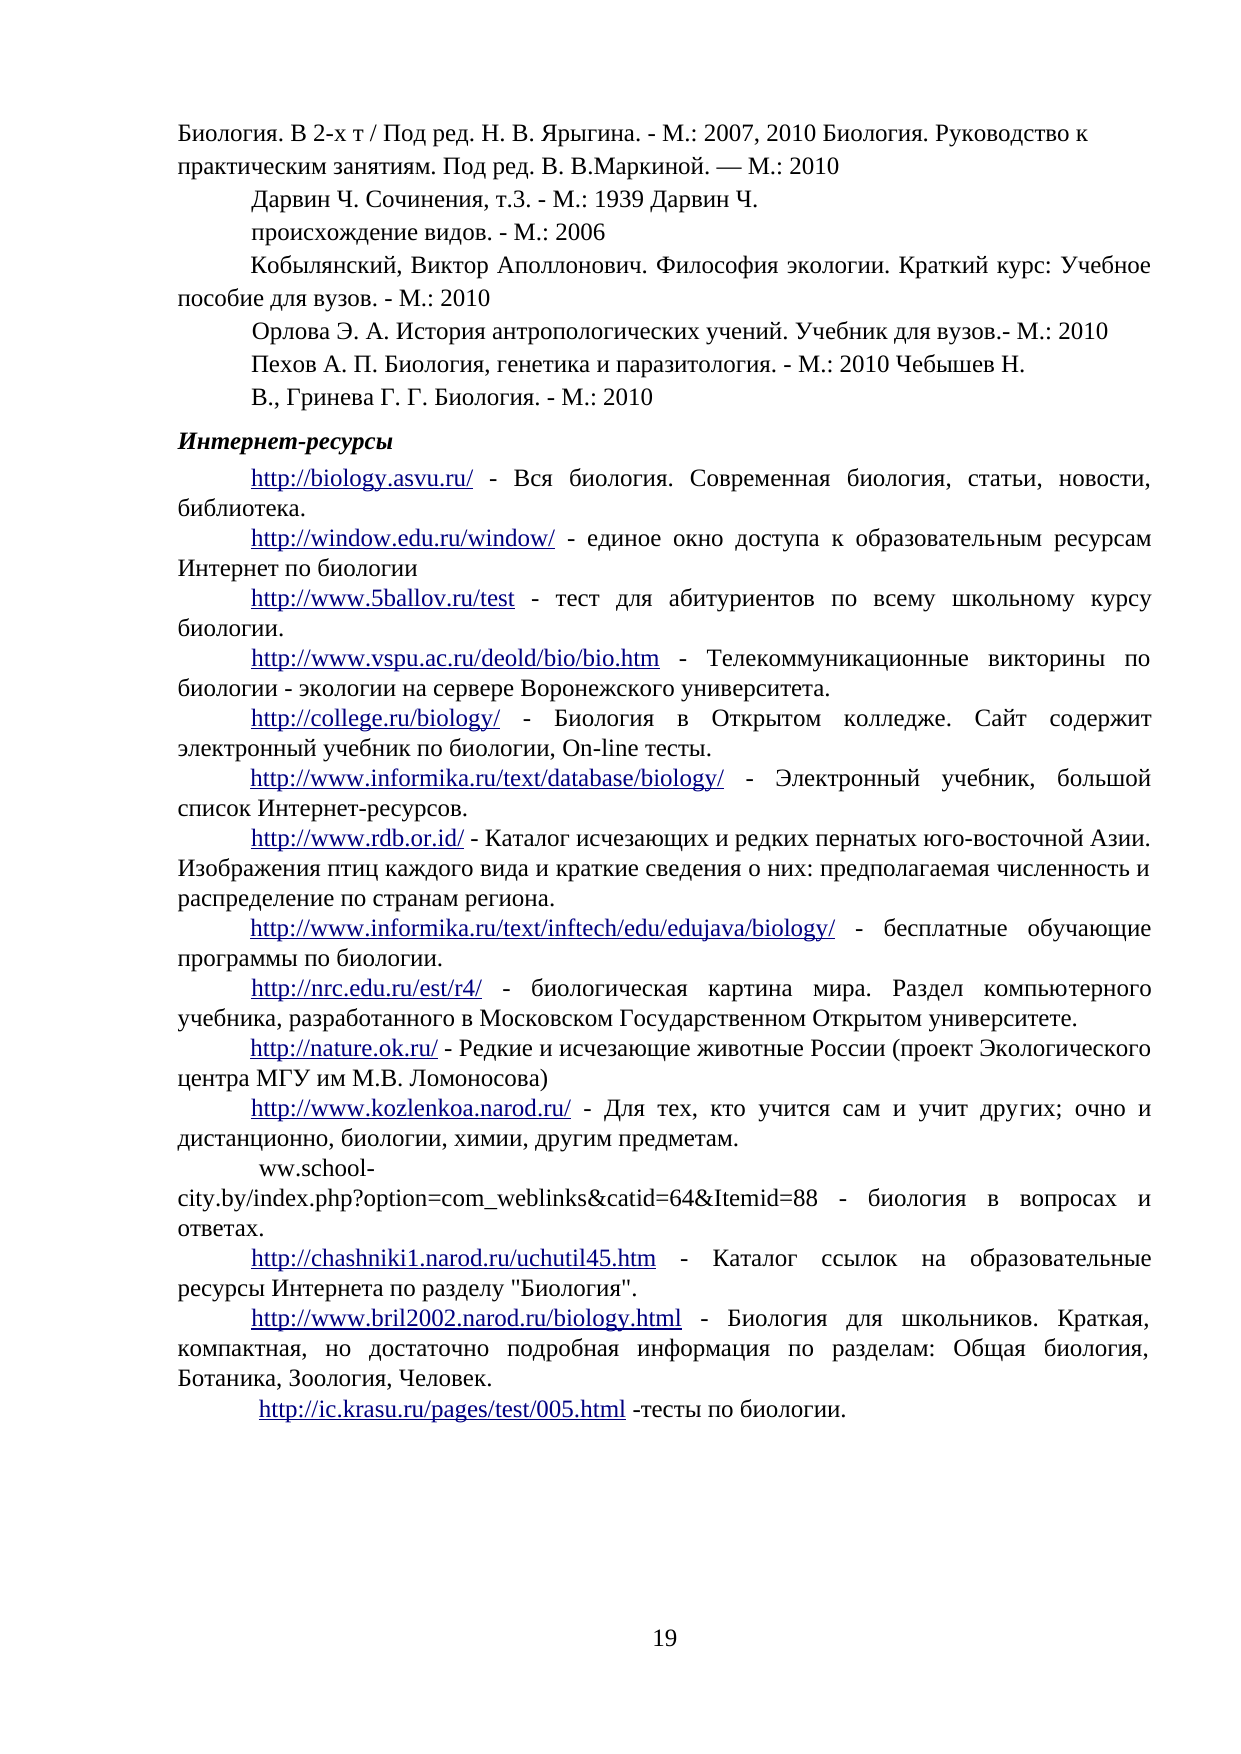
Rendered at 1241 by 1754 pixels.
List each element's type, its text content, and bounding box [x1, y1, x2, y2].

text Биология. В 2-х т / Под ред. Н. В. Ярыгина. - М.: 2007, 2010 Биология. Руководство к практическим занятиям. Под ред. В. В.Маркиной. — М.: 2010 [177, 118, 1152, 180]
text http://chashniki1.narod.ru/uchutil45.htm - Каталог ссылок на образовательные ресурсы Интернета по разделу "Биология". [177, 1242, 1152, 1302]
text http://www.informika.ru/text/database/biology/ - Электронный учебник, большой список Интернет-ресурсов. [177, 762, 1152, 822]
text Дарвин Ч. Сочинения, т.3. - М.: 1939 Дарвин Ч. происхождение видов. - М.: 2006 [251, 184, 872, 246]
text city.by/index.php?option=com_weblinks&catid=64&Itemid=88 - биология в вопросах и ответах. [177, 1182, 1152, 1242]
text http://nature.ok.ru/ - Редкие и исчезающие животные России (проект Экологического центра МГУ им М.В. Ломоносова) [177, 1032, 1152, 1092]
text http://www.rdb.or.id/ - Каталог исчезающих и редких пернатых юго-восточной Азии. Изображения птиц каждого вида и краткие сведения о них: предполагаемая численность и распределение по странам региона. [177, 822, 1152, 912]
text ww.school- [259, 1152, 1152, 1182]
text http://biology.asvu.ru/ - Вся биология. Современная биология, статьи, новости, библиотека. [177, 462, 1152, 522]
text http://college.ru/biology/ - Биология в Открытом колледже. Сайт содержит электронный учебник по биологии, On-line тесты. [177, 702, 1152, 762]
text http://www.5ballov.ru/test - тест для абитуриентов по всему школьному курсу биологии. [177, 582, 1152, 642]
text http://ic.krasu.ru/pages/test/005.html -тесты по биологии. [259, 1394, 1152, 1423]
text http://window.edu.ru/window/ - единое окно доступа к образовательным ресурсам Интернет по биологии [177, 522, 1152, 582]
text Кобылянский, Виктор Аполлонович. Философия экологии. Краткий курс: Учебное пособие для вузов. - М.: 2010 [177, 250, 1152, 312]
text Интернет-ресурсы [177, 426, 1152, 454]
text http://www.kozlenkoa.narod.ru/ - Для тех, кто учится сам и учит других; очно и дистанционно, биологии, химии, другим предметам. [177, 1092, 1152, 1152]
text Пехов А. П. Биология, генетика и паразитология. - М.: 2010 Чебышев Н. В., Гринева Г. Г. Биология. - М.: 2010 [251, 349, 1040, 411]
text http://www.informika.ru/text/inftech/edu/edujava/biology/ - бесплатные обучающие программы по биологии. [177, 912, 1152, 972]
text http://www.bril2002.narod.ru/biology.html - Биология для школьников. Краткая, компактная, но достаточно подробная информация по разделам: Общая биология, Ботаника, Зоология, Человек. [177, 1303, 1150, 1393]
text Орлова Э. А. История антропологических учений. Учебник для вузов.- М.: 2010 [177, 316, 1150, 345]
text http://www.vspu.ac.ru/deold/bio/bio.htm - Телекоммуникационные викторины по биологии - экологии на сервере Воронежского университета. [177, 642, 1150, 702]
text http://nrc.edu.ru/est/r4/ - биологическая картина мира. Раздел компьютерного учебника, разработанного в Московском Государственном Открытом университете. [177, 972, 1152, 1032]
